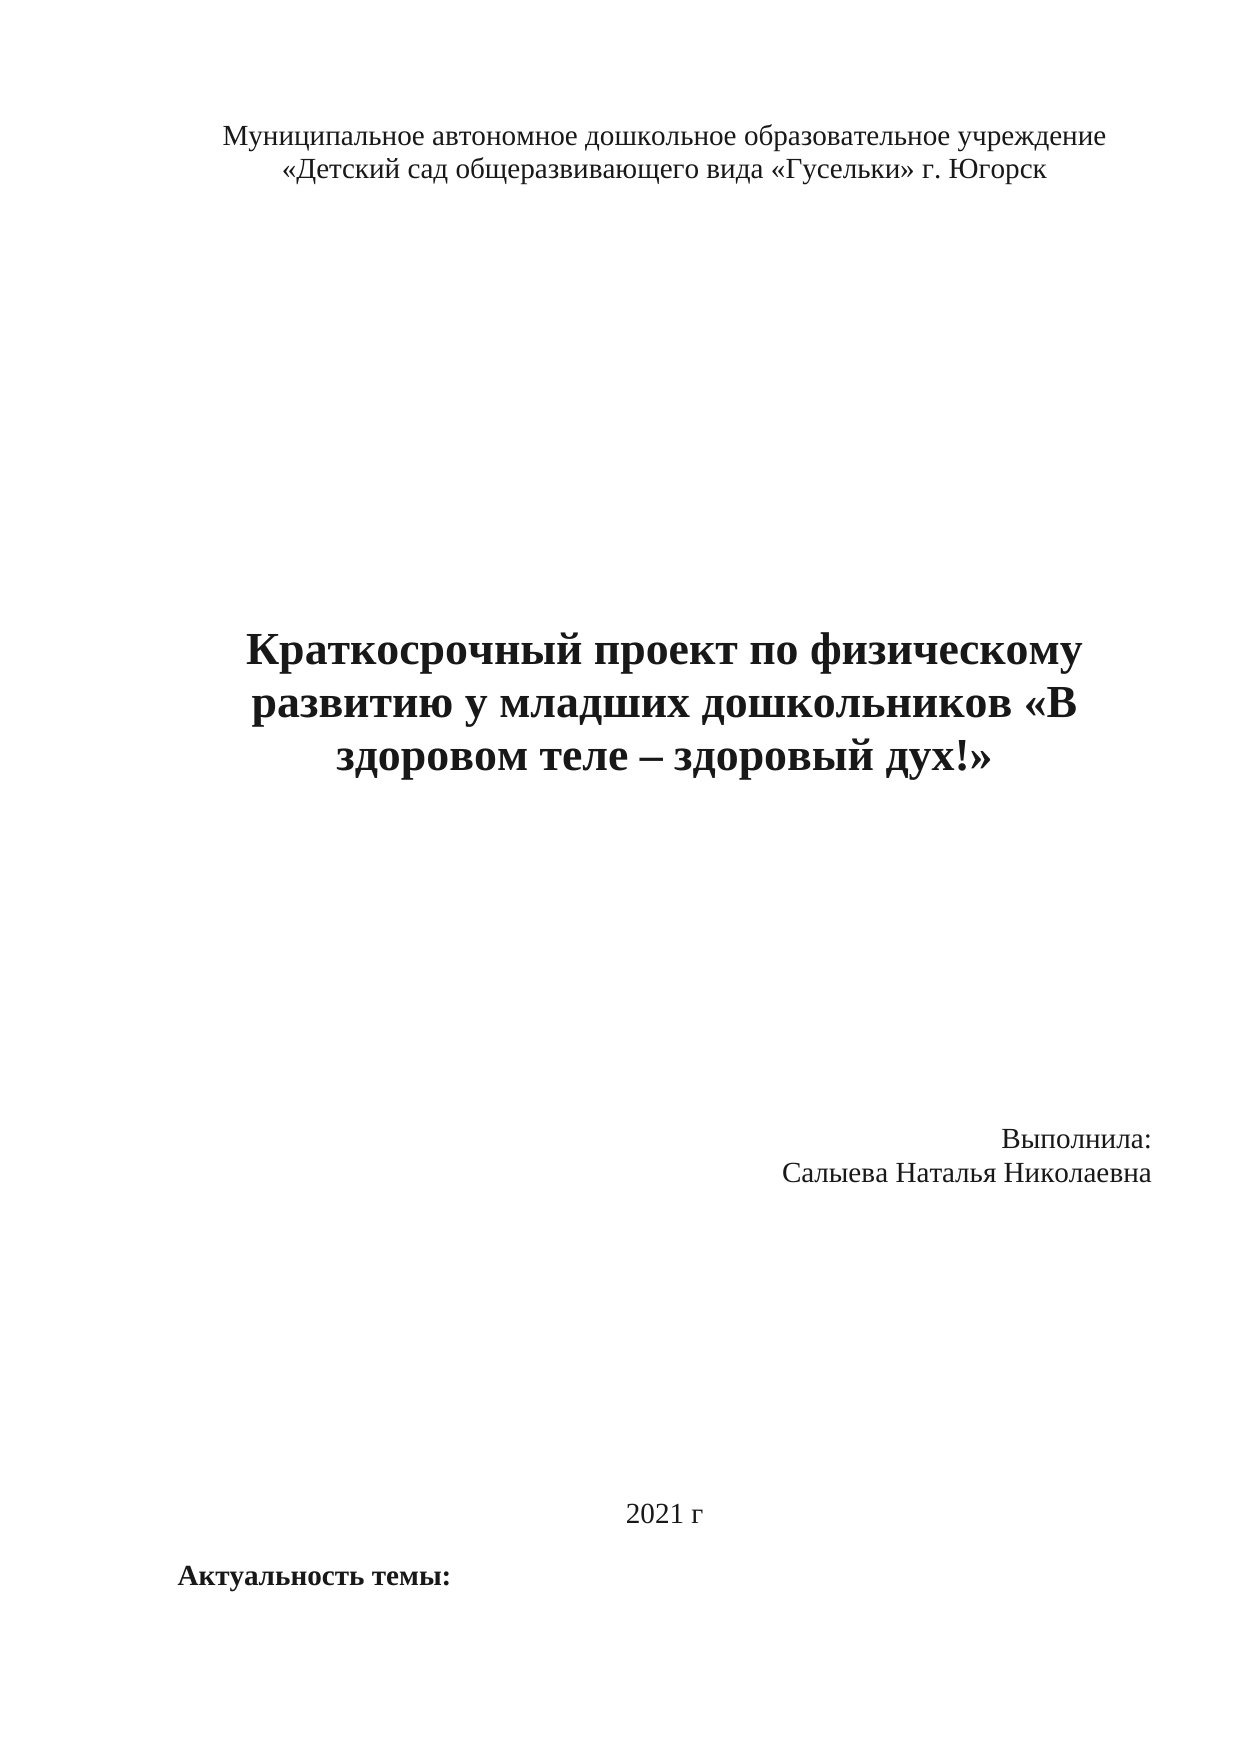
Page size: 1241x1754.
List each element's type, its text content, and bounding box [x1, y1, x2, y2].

text Салыева Наталья Николаевна [177, 1155, 1152, 1216]
text 2021 г [177, 1463, 1152, 1558]
text Муниципальное автономное дошкольное образовательное учреждение «Детский сад общеразвивающего вида «Гусельки» г. Югорск [177, 118, 1152, 185]
text Актуальность темы: [177, 1558, 1152, 1591]
text Выполнила: [177, 1121, 1152, 1155]
text Краткосрочный проект по физическому развитию у младших дошкольников «В здоровом теле – здоровый дух!» [177, 622, 1152, 780]
